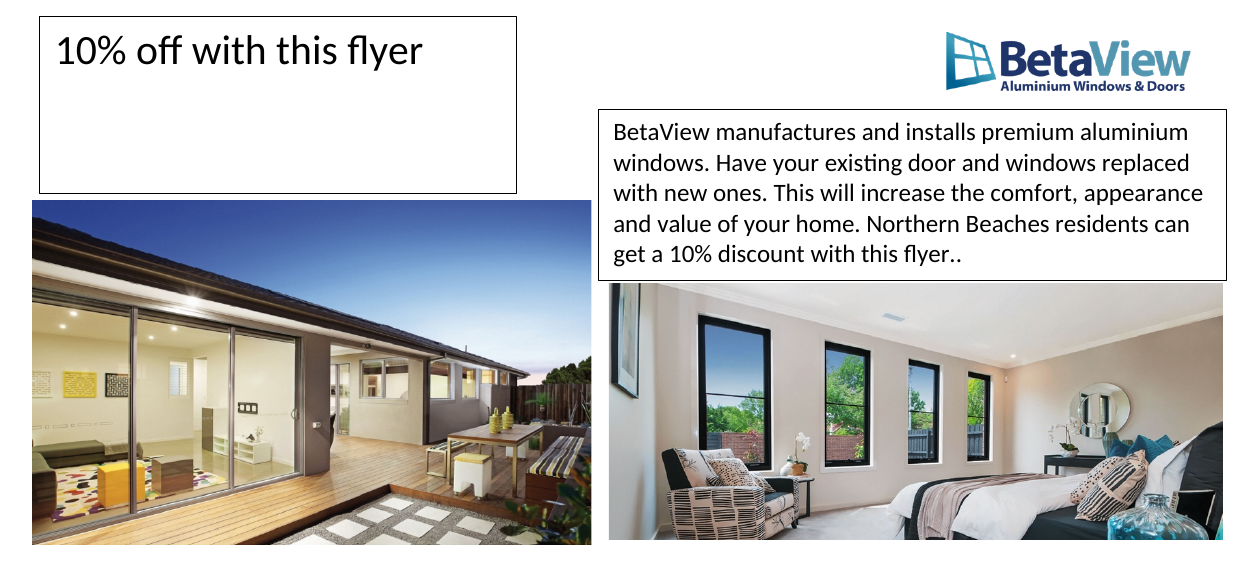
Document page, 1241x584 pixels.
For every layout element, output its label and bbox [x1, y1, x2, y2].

picture [32, 200, 592, 545]
picture [608, 283, 1223, 540]
picture [946, 32, 1191, 91]
